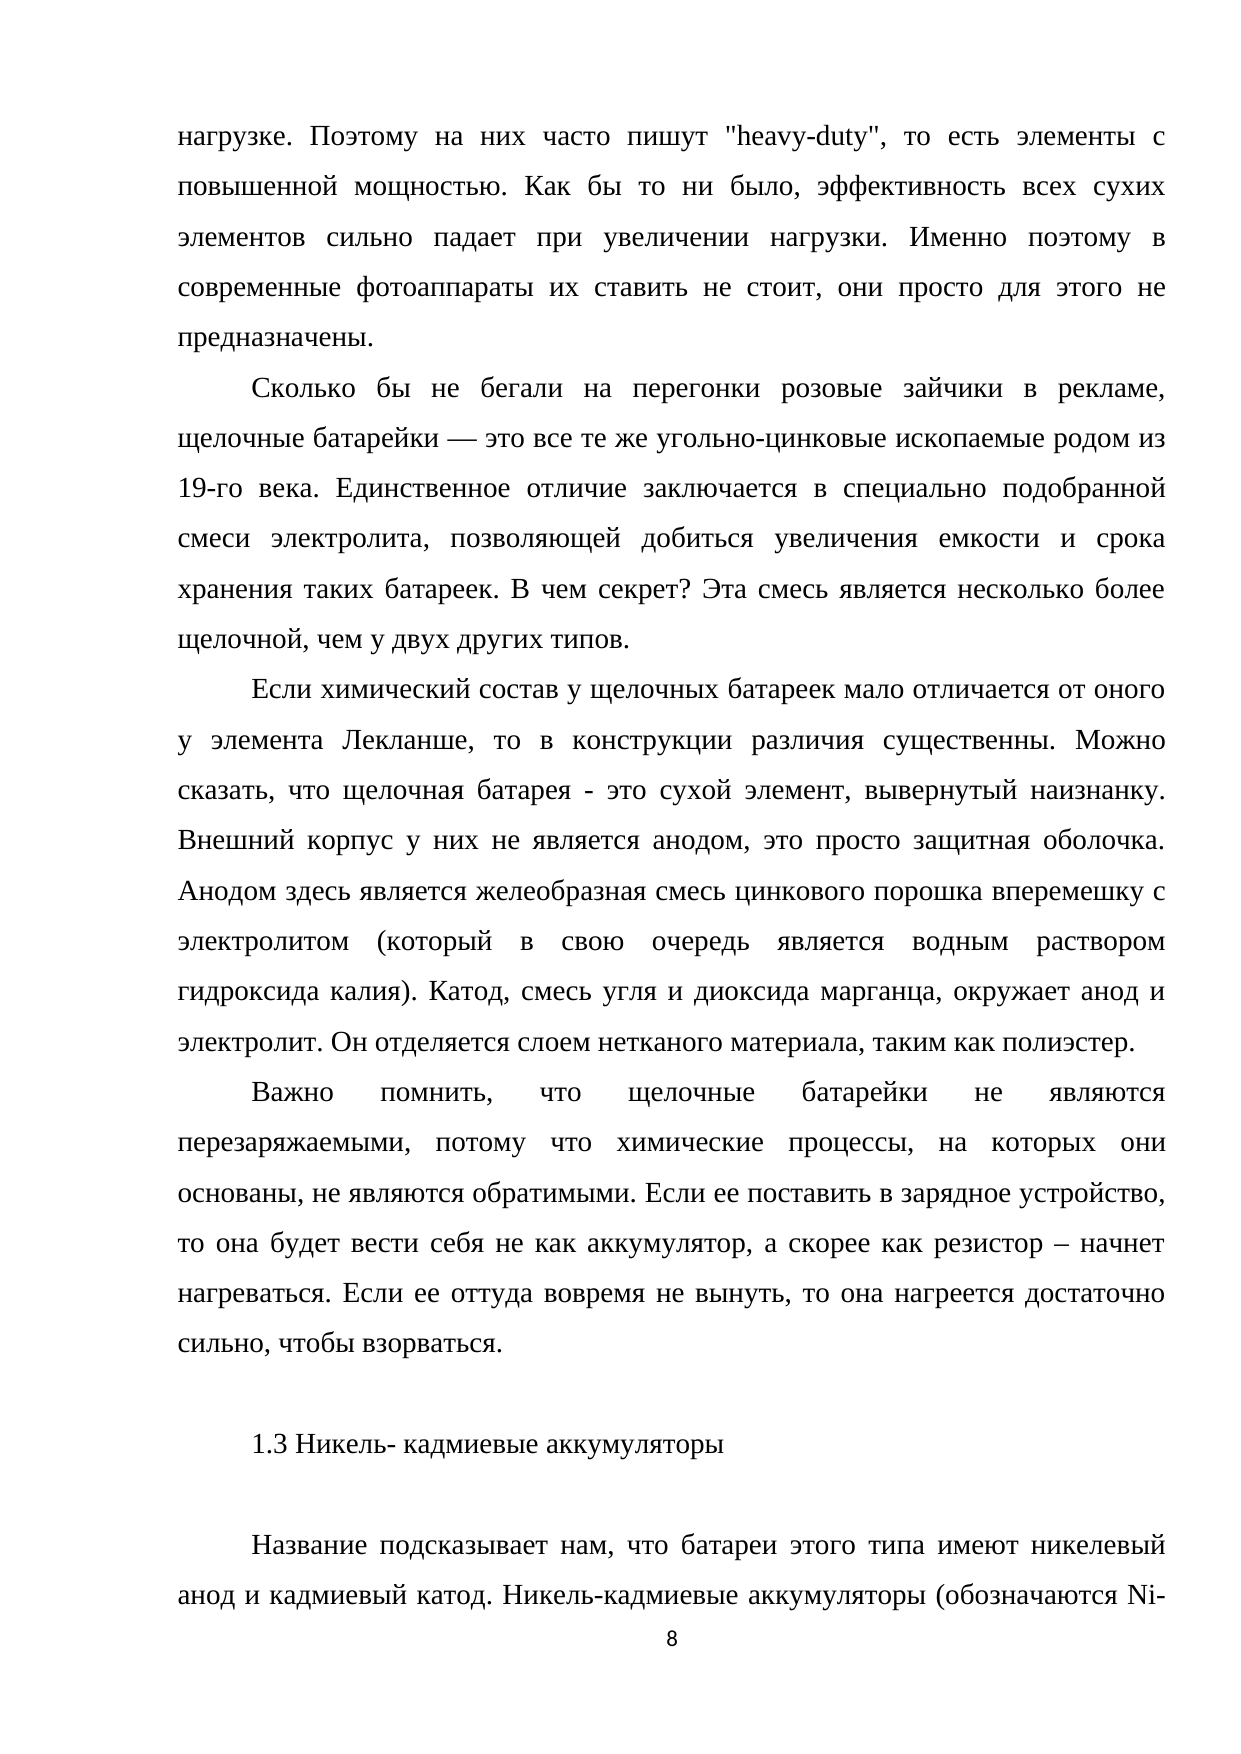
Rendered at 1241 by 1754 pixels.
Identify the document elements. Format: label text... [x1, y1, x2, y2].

text Важно помнить, что щелочные батарейки не являются перезаряжаемыми, потому что химические процессы, на которых они основаны, не являются обратимыми. Если ее поставить в зарядное устройство, то она будет вести себя не как аккумулятор, а скорее как резистор – начнет нагреваться. Если ее оттуда вовремя не вынуть, то она нагреется достаточно сильно, чтобы взорваться. [177, 1074, 1167, 1359]
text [177, 118, 1167, 353]
text 1.3 Никель- кадмиевые аккумуляторы [251, 1426, 1167, 1460]
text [177, 1527, 1167, 1611]
text Сколько бы не бегали на перегонки розовые зайчики в рекламе, щелочные батарейки — это все те же угольно-цинковые ископаемые родом из 19-го века. Единственное отличие заключается в специально подобранной смеси электролита, позволяющей добиться увеличения емкости и срока хранения таких батареек. В чем секрет? Эта смесь является несколько более щелочной, чем у двух других типов. [177, 370, 1167, 655]
text Если химический состав у щелочных батареек мало отличается от оного у элемента Лекланше, то в конструкции различия существенны. Можно сказать, что щелочная батарея - это сухой элемент, вывернутый наизнанку. Внешний корпус у них не является анодом, это просто защитная оболочка. Анодом здесь является желеобразная смесь цинкового порошка вперемешку с электролитом (который в свою очередь является водным раствором гидроксида калия). Катод, смесь угля и диоксида марганца, окружает анод и электролит. Он отделяется слоем нетканого материала, таким как полиэстер. [177, 672, 1167, 1057]
